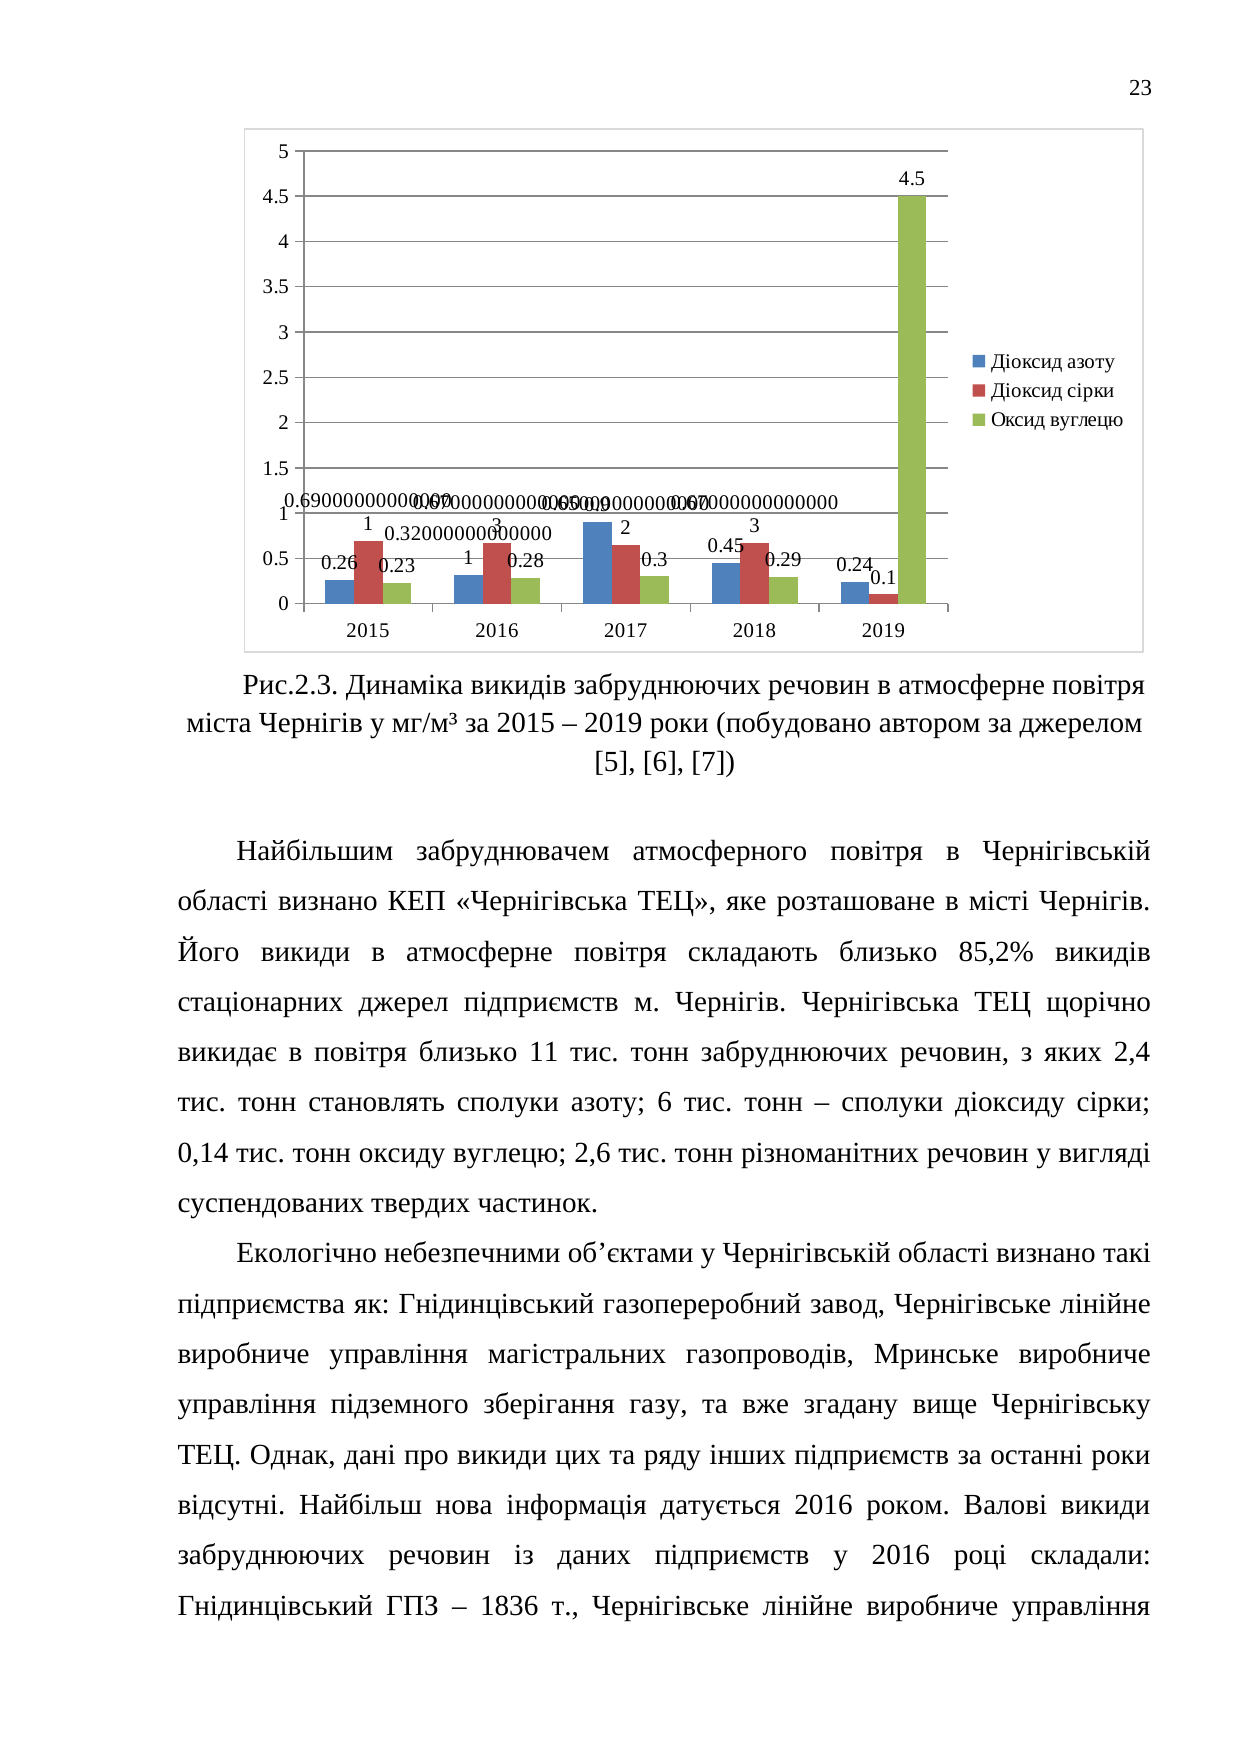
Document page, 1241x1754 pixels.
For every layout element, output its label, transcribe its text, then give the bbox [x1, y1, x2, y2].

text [177, 1236, 1152, 1621]
text Найбільшим забруднювачем атмосферного повітря в Чернігівській області визнано КЕП «Чернігівська ТЕЦ», яке розташоване в місті Чернігів. Його викиди в атмосферне повітря складають близько 85,2% викидів стаціонарних джерел підприємств м. Чернігів. Чернігівська ТЕЦ щорічно викидає в повітря близько 11 тис. тонн забруднюючих речовин, з яких 2,4 тис. тонн становлять сполуки азоту; 6 тис. тонн – сполуки діоксиду сірки; 0,14 тис. тонн оксиду вуглецю; 2,6 тис. тонн різноманітних речовин у вигляді суспендованих твердих частинок. [177, 833, 1152, 1219]
text Рис.2.3. Динаміка викидів забруднюючих речовин в атмосферне повітря міста Чернігів у мг/м³ за 2015 – 2019 роки (побудовано автором за джерелом [5], [6], [7]) [177, 667, 1152, 778]
